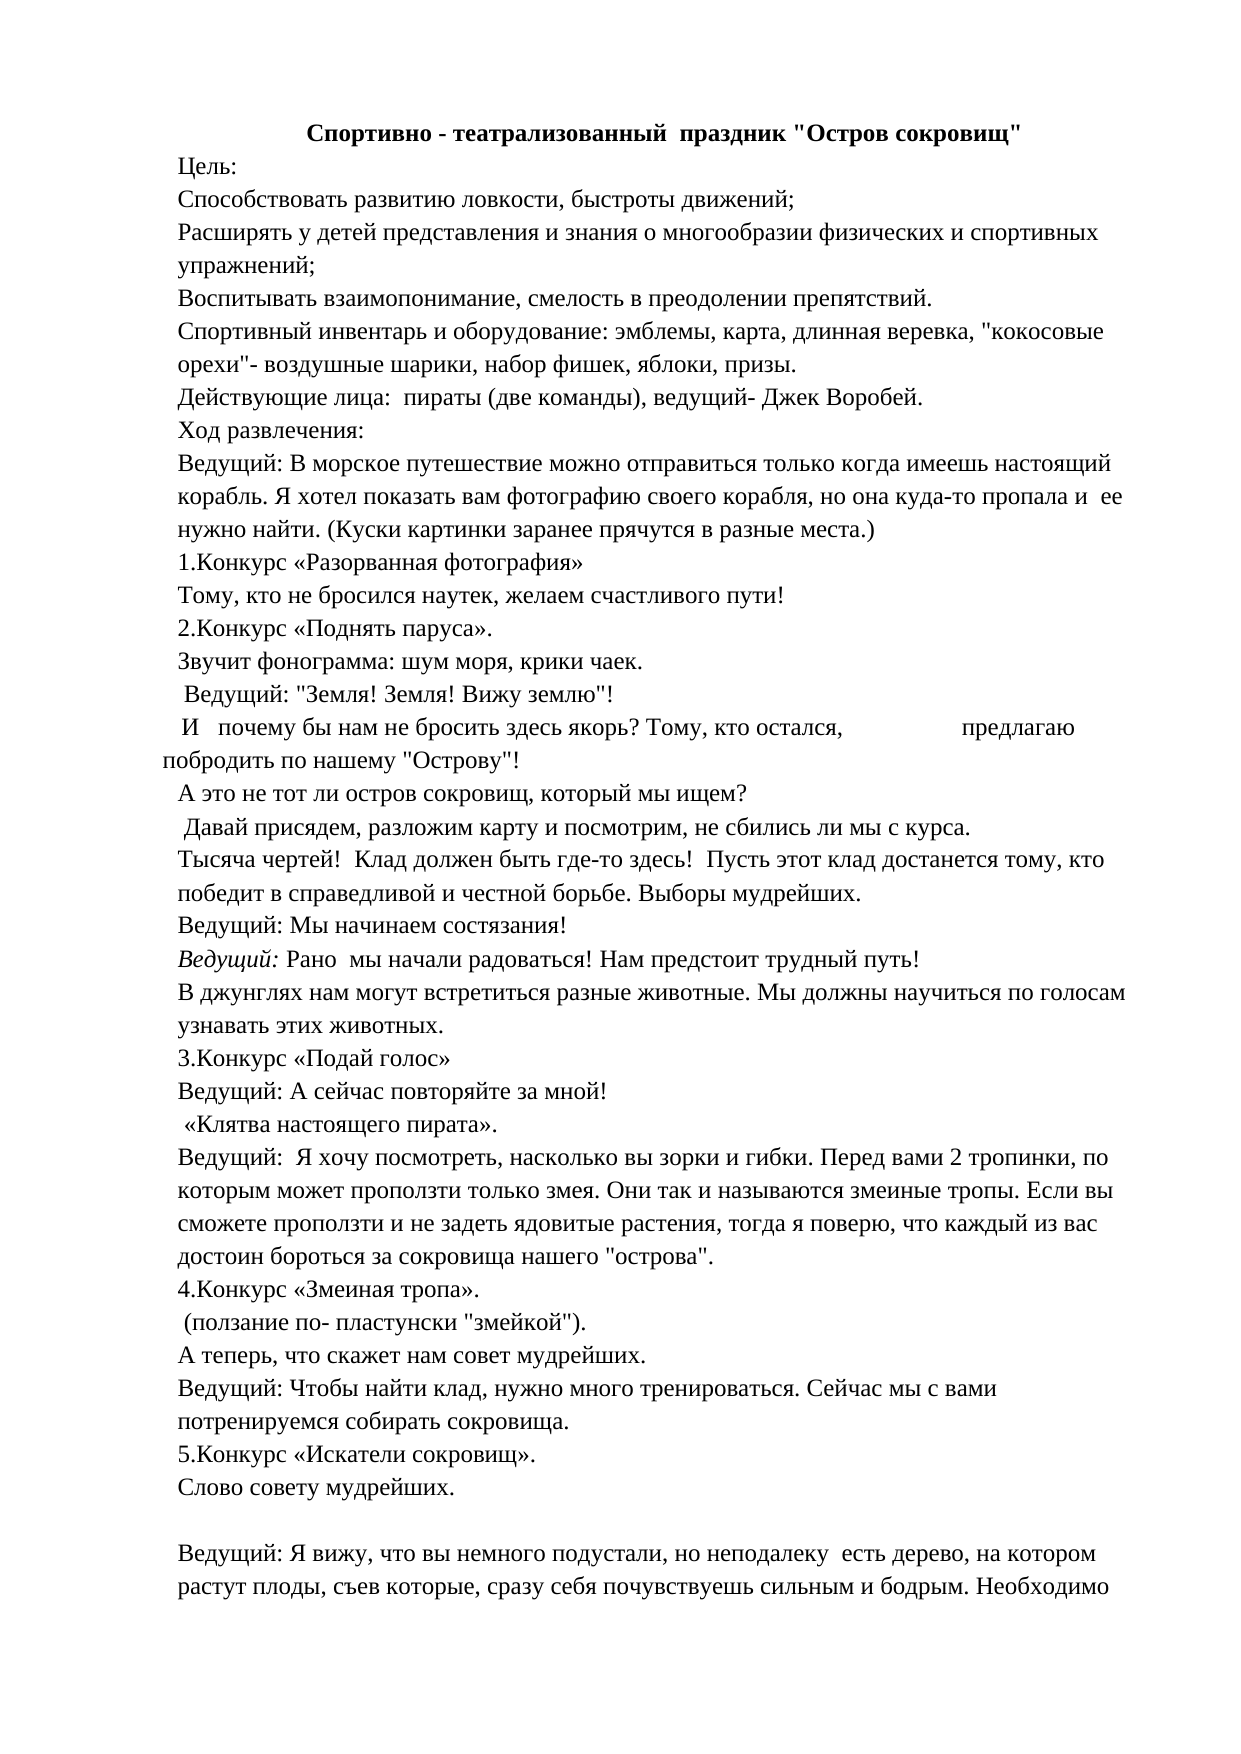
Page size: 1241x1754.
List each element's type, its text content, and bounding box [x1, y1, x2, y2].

text Действующие лица: пираты (две команды), ведущий- Джек Воробей. [177, 382, 1152, 411]
text 1.Конкурс «Разорванная фотография» [177, 547, 1152, 576]
text Ведущий: Я хочу посмотреть, насколько вы зорки и гибки. Перед вами 2 тропинки, по которым может проползти только змея. Они так и называются змеиные тропы. Если вы сможете проползти и не задеть ядовитые растения, тогда я поверю, что каждый из вас достоин бороться за сокровища нашего "острова". [177, 1142, 1152, 1269]
text И почему бы нам не бросить здесь якорь? Тому, кто остался, предлагаю побродить по нашему "Острову"! [162, 712, 1152, 774]
text Расширять у детей представления и знания о многообразии физических и спортивных упражнений; [177, 217, 1152, 279]
text (ползание по- пластунски "змейкой"). [177, 1307, 1152, 1336]
text Ведущий: Рано мы начали радоваться! Нам предстоит трудный путь! [177, 944, 1152, 972]
text 4.Конкурс «Змеиная тропа». [177, 1274, 1152, 1303]
text 3.Конкурс «Подай голос» [177, 1043, 1152, 1071]
text Тому, кто не бросился наутек, желаем счастливого пути! [177, 580, 1152, 609]
text В джунглях нам могут встретиться разные животные. Мы должны научиться по голосам узнавать этих животных. [177, 977, 1152, 1038]
text Давай присядем, разложим карту и посмотрим, не сбились ли мы с курса. [177, 812, 1152, 840]
text Ход развлечения: [177, 415, 1152, 444]
text Спортивно - театрализованный праздник "Остров сокровищ" [177, 118, 1152, 147]
text Спортивный инвентарь и оборудование: эмблемы, карта, длинная веревка, "кокосовые орехи"- воздушные шарики, набор фишек, яблоки, призы. [177, 316, 1152, 378]
text Воспитывать взаимопонимание, смелость в преодолении препятствий. [177, 283, 1152, 312]
text Ведущий: В морское путешествие можно отправиться только когда имеешь настоящий корабль. Я хотел показать вам фотографию своего корабля, но она куда-то пропала и ее нужно найти. (Куски картинки заранее прячутся в разные места.) [177, 448, 1152, 543]
text Ведущий: "Земля! Земля! Вижу землю"! [177, 679, 1152, 708]
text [177, 1538, 1152, 1600]
text 2.Конкурс «Поднять паруса». [177, 613, 1152, 642]
text Ведущий: А сейчас повторяйте за мной! [177, 1076, 1152, 1104]
text Способствовать развитию ловкости, быстроты движений; [177, 184, 1152, 213]
text Ведущий: Чтобы найти клад, нужно много тренироваться. Сейчас мы с вами потренируемся собирать сокровища. [177, 1373, 1152, 1435]
text 5.Конкурс «Искатели сокровищ». [177, 1439, 1152, 1468]
text А это не тот ли остров сокровищ, который мы ищем? [177, 778, 1152, 807]
text «Клятва настоящего пирата». [177, 1109, 1152, 1137]
text А теперь, что скажет нам совет мудрейших. [177, 1340, 1152, 1369]
text Слово совету мудрейших. [177, 1472, 1152, 1501]
text Ведущий: Мы начинаем состязания! [177, 911, 1152, 939]
text Тысяча чертей! Клад должен быть где-то здесь! Пусть этот клад достанется тому, кто победит в справедливой и честной борьбе. Выборы мудрейших. [177, 844, 1152, 906]
text Звучит фонограмма: шум моря, крики чаек. [177, 646, 1152, 675]
text Цель: [177, 151, 1152, 180]
